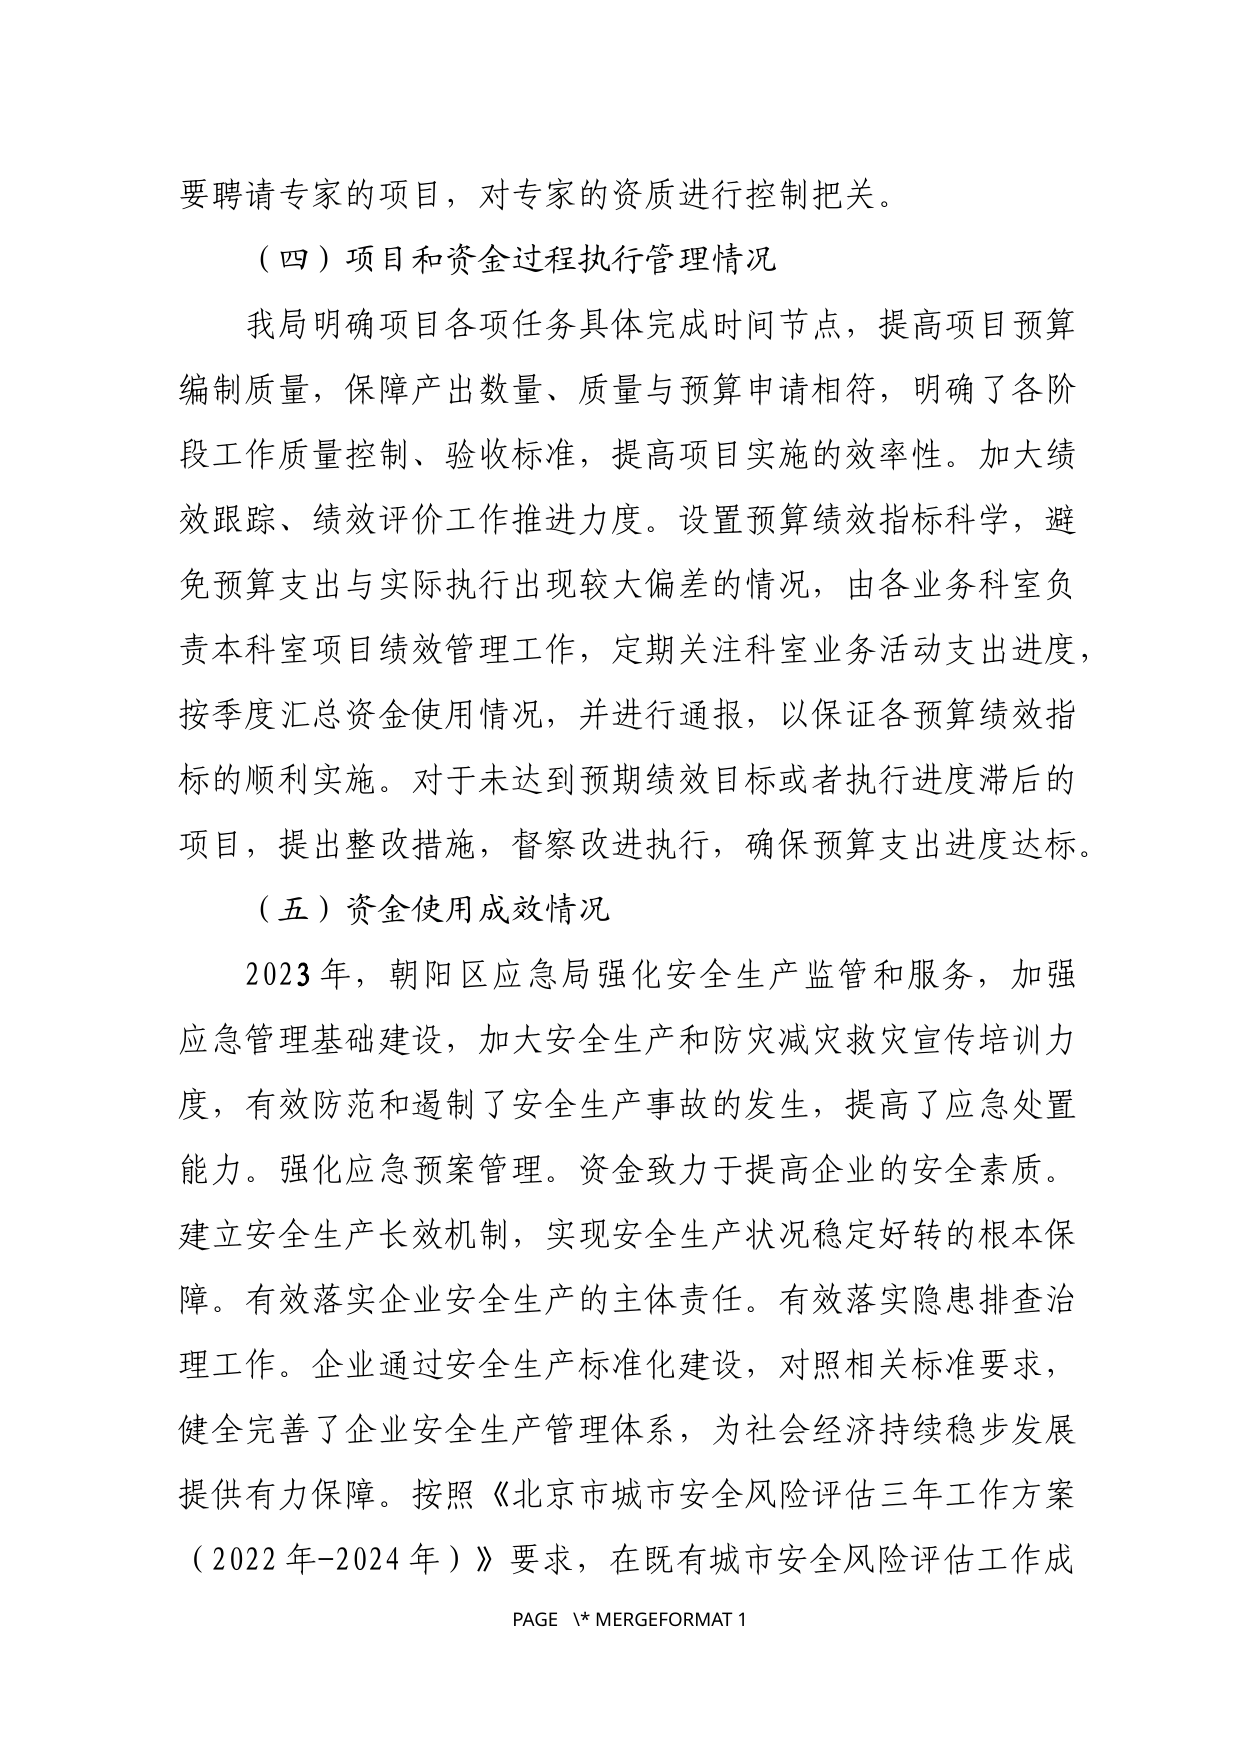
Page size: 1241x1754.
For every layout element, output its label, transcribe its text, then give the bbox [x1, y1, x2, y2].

text 我局明确项目各项任务具体完成时间节点，提高项目预算编制质量，保障产出数量、质量与预算申请相符，明确了各阶段工作质量控制、验收标准，提高项目实施的效率性。加大绩效跟踪、绩效评价工作推进力度。设置预算绩效指标科学，避免预算支出与实际执行出现较大偏差的情况，由各业务科室负责本科室项目绩效管理工作，定期关注科室业务活动支出进度，按季度汇总资金使用情况，并进行通报，以保证各预算绩效指标的顺利实施。对于未达到预期绩效目标或者执行进度滞后的项目，提出整改措施，督察改进执行，确保预算支出进度达标。 [177, 290, 1078, 875]
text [177, 940, 1078, 1590]
text （五）资金使用成效情况 [177, 875, 1078, 940]
text （四）项目和资金过程执行管理情况 [177, 225, 1078, 290]
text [177, 160, 1078, 225]
